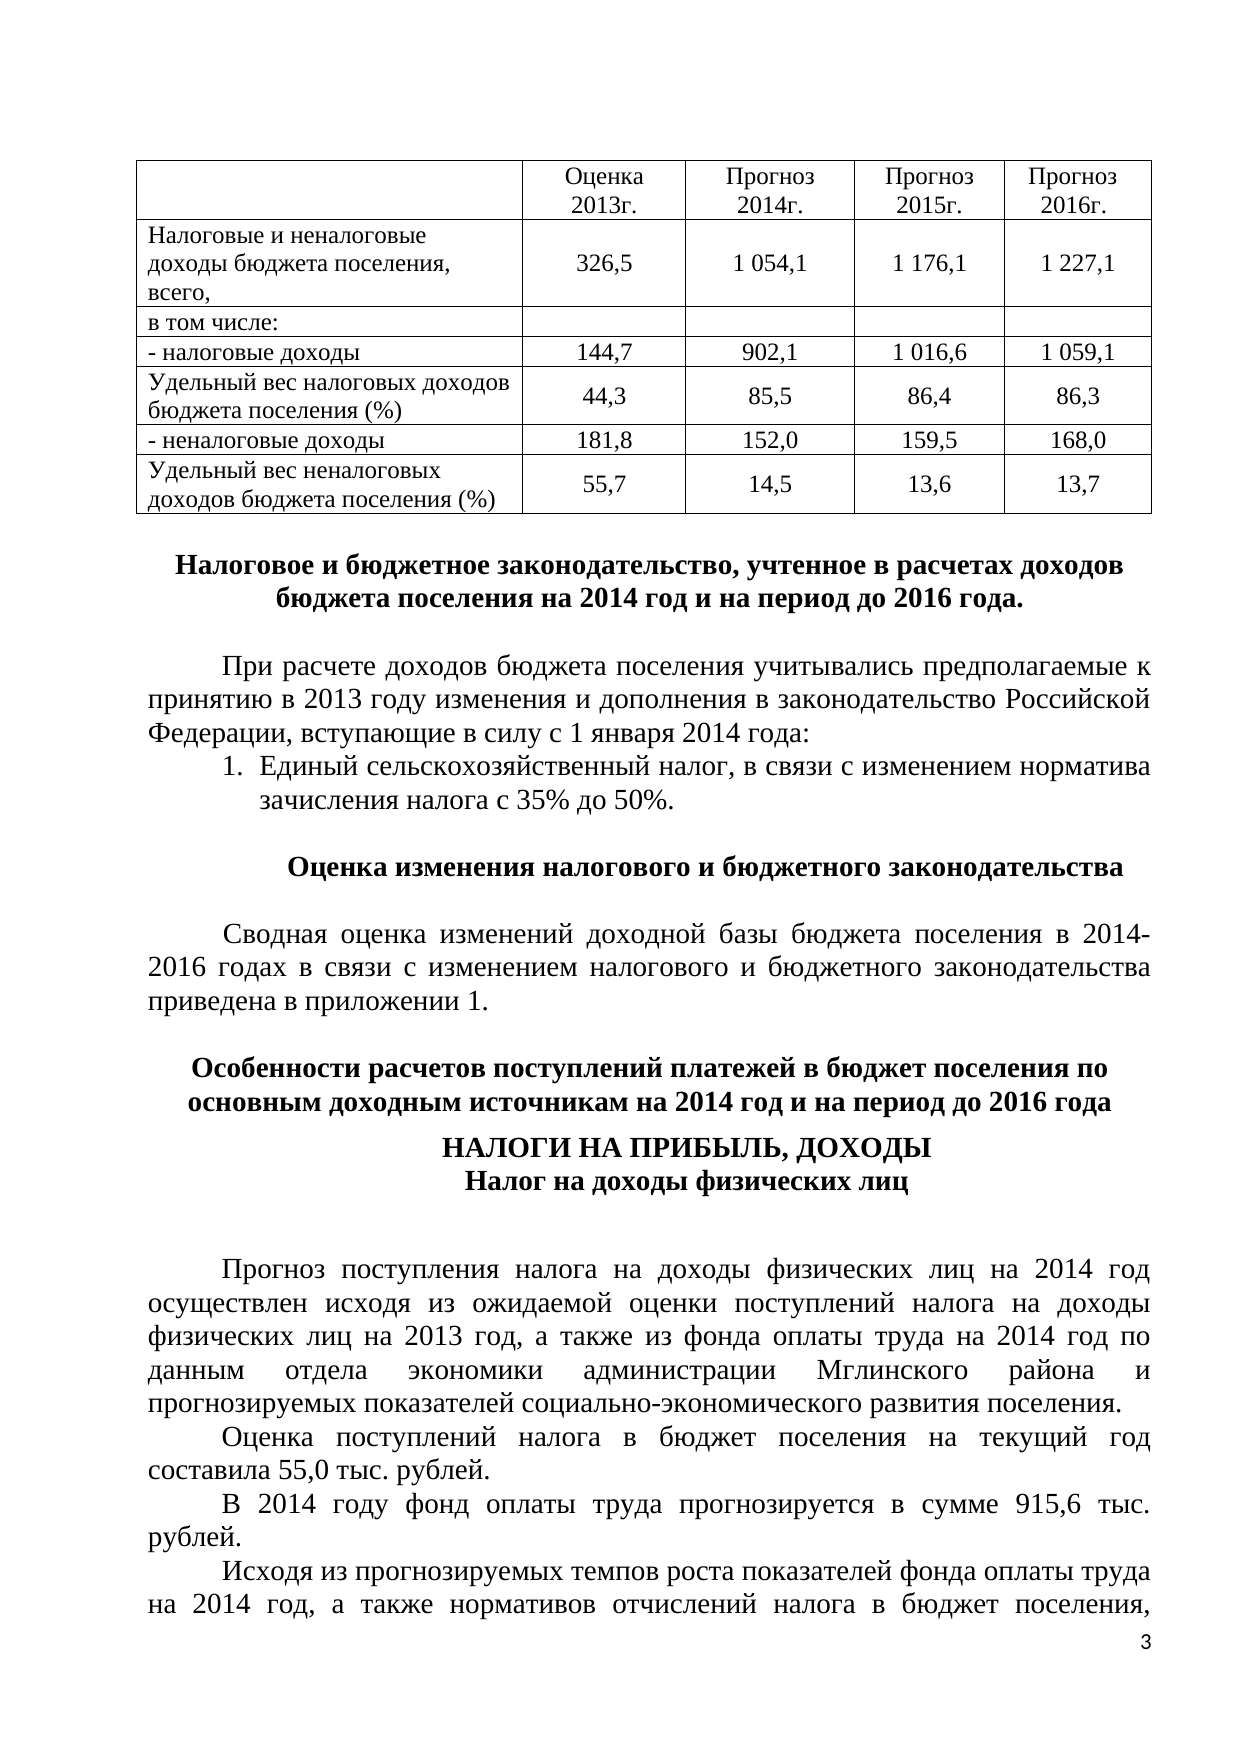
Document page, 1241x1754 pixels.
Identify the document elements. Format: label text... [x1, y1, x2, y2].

table_cell 152,0 [686, 425, 854, 454]
table_cell 144,7 [523, 337, 685, 366]
table_cell 326,5 [523, 220, 685, 306]
table_cell Удельный вес неналоговых доходов бюджета поселения (%) [137, 455, 522, 512]
table_cell 159,5 [855, 425, 1004, 454]
table_cell 181,8 [523, 425, 685, 454]
table_cell 86,3 [1005, 367, 1151, 424]
text При расчете доходов бюджета поселения учитывались предполагаемые к принятию в 2013 году изменения и дополнения в законодательство Российской Федерации, вступающие в силу с 1 января 2014 года: [148, 648, 1152, 748]
table_cell - налоговые доходы [137, 337, 522, 366]
table_cell 13,6 [855, 455, 1004, 512]
text Особенности расчетов поступлений платежей в бюджет поселения по основным доходным источникам на 2014 год и на период до 2016 года [148, 1050, 1152, 1117]
table_cell 902,1 [686, 337, 854, 366]
table_cell 1 016,6 [855, 337, 1004, 366]
table_cell в том числе: [137, 307, 522, 336]
subtitle НАЛОГИ НА ПРИБЫЛЬ, ДОХОДЫ [148, 1130, 1152, 1163]
text Оценка поступлений налога в бюджет поселения на текущий год составила 55,0 тыс. рублей. [148, 1419, 1152, 1486]
table_cell [1005, 307, 1151, 336]
table_cell Прогноз 2014г. [686, 161, 854, 219]
text Сводная оценка изменений доходной базы бюджета поселения в 2014-2016 годах в связи с изменением налогового и бюджетного законодательства приведена в приложении 1. [148, 916, 1152, 1017]
table_cell [686, 307, 854, 336]
table_cell 55,7 [523, 455, 685, 512]
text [148, 1553, 1152, 1620]
subtitle Налог на доходы физических лиц [148, 1163, 1152, 1197]
table_cell 1 227,1 [1005, 220, 1151, 306]
text В 2014 году фонд оплаты труда прогнозируется в сумме 915,6 тыс. рублей. [148, 1486, 1152, 1553]
text Оценка изменения налогового и бюджетного законодательства [259, 849, 1152, 882]
table_cell 44,3 [523, 367, 685, 424]
table_cell - неналоговые доходы [137, 425, 522, 454]
table_cell 1 054,1 [686, 220, 854, 306]
table_cell 168,0 [1005, 425, 1151, 454]
table_cell 1 176,1 [855, 220, 1004, 306]
table_cell 85,5 [686, 367, 854, 424]
table_cell 13,7 [1005, 455, 1151, 512]
list Единый сельскохозяйственный налог, в связи с изменением норматива зачисления налога с 35% до 50%. [222, 748, 1152, 815]
table_cell 86,4 [855, 367, 1004, 424]
table_cell Налоговые и неналоговые доходы бюджета поселения, всего, [137, 220, 522, 306]
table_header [137, 161, 522, 219]
text Налоговое и бюджетное законодательство, учтенное в расчетах доходов бюджета поселения на 2014 год и на период до 2016 года. [148, 547, 1152, 614]
table_cell 14,5 [686, 455, 854, 512]
table_cell [523, 307, 685, 336]
table_cell Прогноз 2015г. [855, 161, 1004, 219]
table_cell Удельный вес налоговых доходов бюджета поселения (%) [137, 367, 522, 424]
table_cell [855, 307, 1004, 336]
text Прогноз поступления налога на доходы физических лиц на 2014 год осуществлен исходя из ожидаемой оценки поступлений налога на доходы физических лиц на 2013 год, а также из фонда оплаты труда на 2014 год по данным отдела экономики администрации Мглинского района и прогнозируемых показателей социально-экономического развития поселения. [148, 1251, 1152, 1419]
table_cell 1 059,1 [1005, 337, 1151, 366]
table_cell Прогноз 2016г. [1005, 161, 1151, 219]
table_cell Оценка 2013г. [523, 161, 685, 219]
